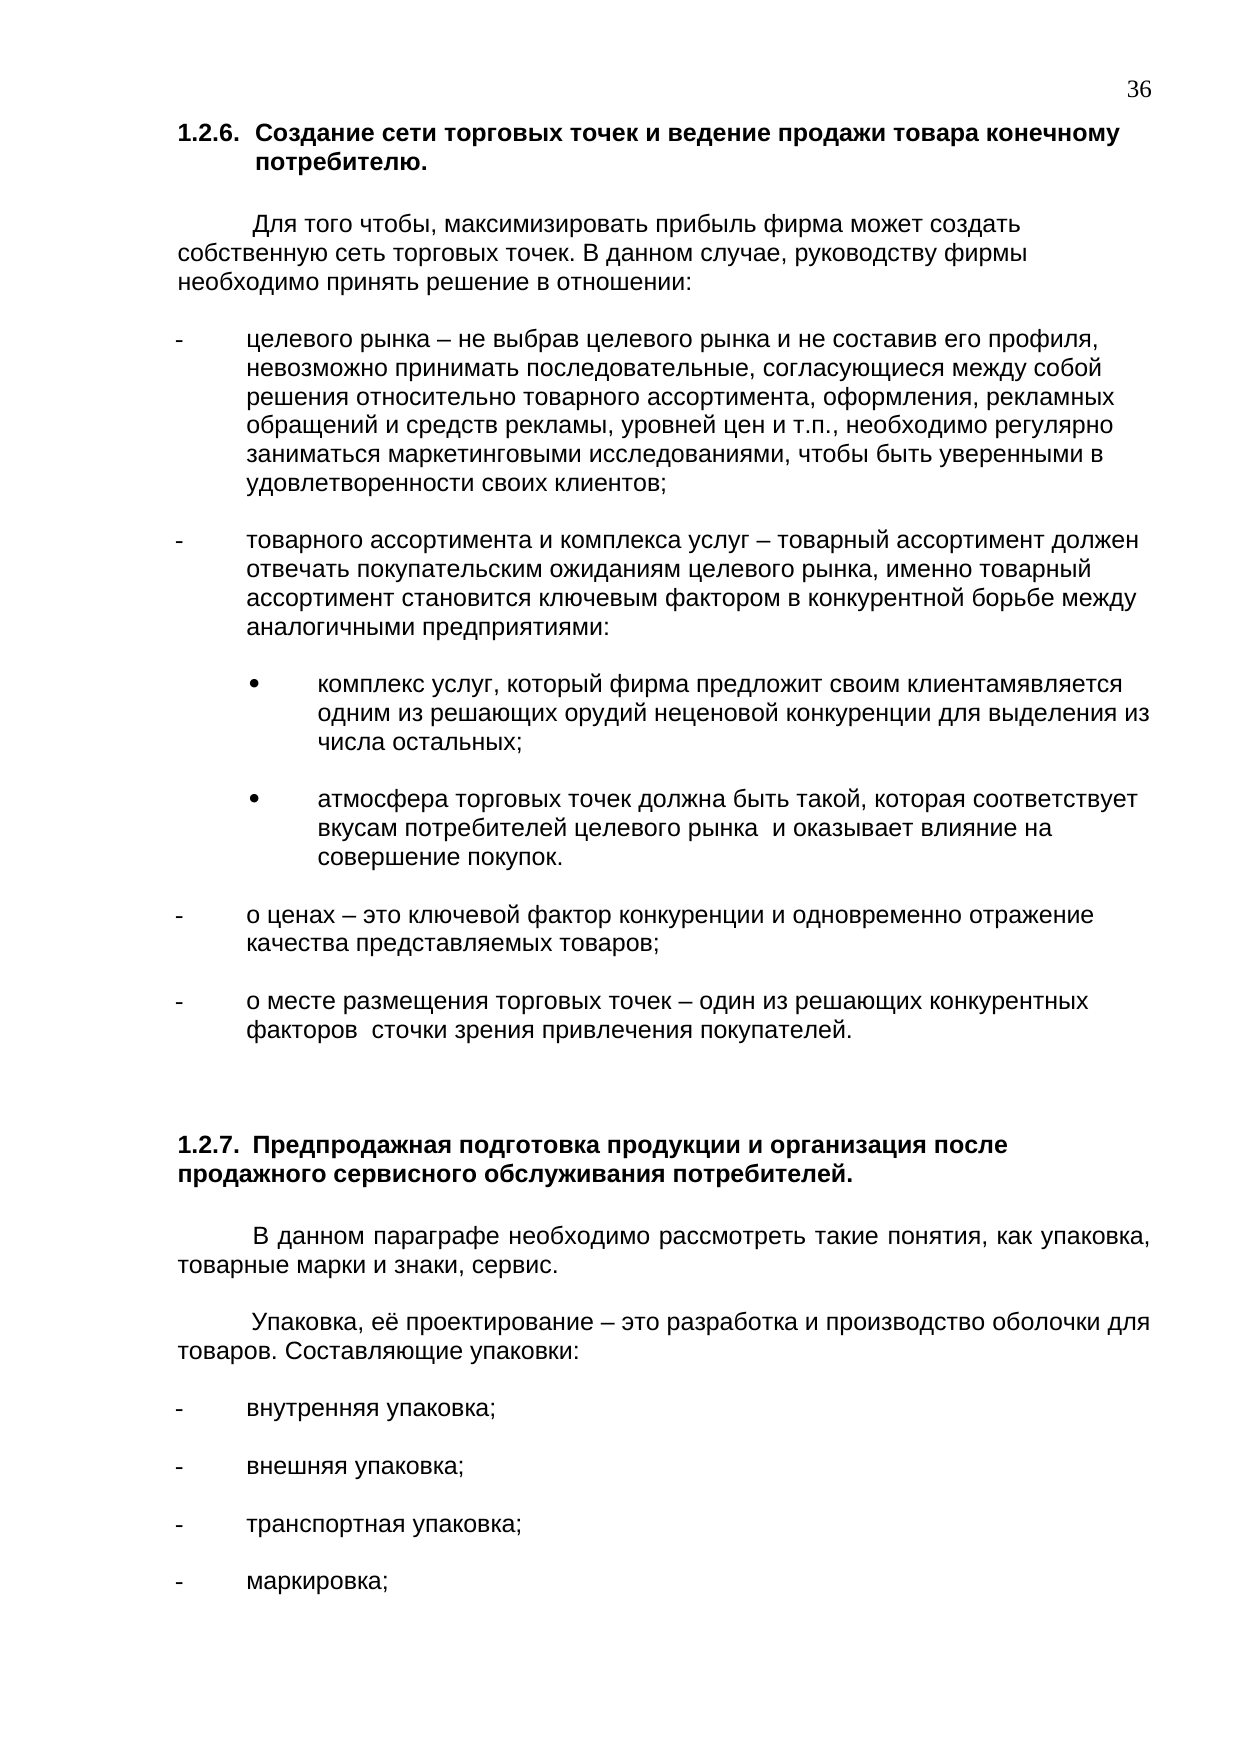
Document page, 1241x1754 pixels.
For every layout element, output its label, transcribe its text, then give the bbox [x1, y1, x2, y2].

list внутренняя упаковка; [175, 1393, 1152, 1422]
text Для того чтобы, максимизировать прибыль фирма может создать собственную сеть торговых точек. В данном случае, руководству фирмы необходимо принять решение в отношении: [177, 209, 1152, 295]
list внешняя упаковка; [175, 1451, 1152, 1480]
list товарного ассортимента и комплекса услуг – товарный ассортимент должен отвечать покупательским ожиданиям целевого рынка, именно товарный ассортимент становится ключевым фактором в конкурентной борьбе между аналогичными предприятиями: [175, 526, 1152, 641]
list комплекс услуг, который фирма предложит своим клиентамявляется одним из решающих орудий неценовой конкуренции для выделения из числа остальных; [250, 669, 1152, 756]
list атмосфера торговых точек должна быть такой, которая соответствует вкусам потребителей целевого рынка и оказывает влияние на совершение покупок. [250, 784, 1152, 871]
list маркировка; [175, 1566, 1152, 1595]
list целевого рынка – не выбрав целевого рынка и не составив его профиля, невозможно принимать последовательные, согласующиеся между собой решения относительно товарного ассортимента, оформления, рекламных обращений и средств рекламы, уровней цен и т.п., необходимо регулярно заниматься маркетинговыми исследованиями, чтобы быть уверенными в удовлетворенности своих клиентов; [175, 324, 1152, 497]
text В данном параграфе необходимо рассмотреть такие понятия, как упаковка, товарные марки и знаки, сервис. [177, 1221, 1152, 1278]
list о ценах – это ключевой фактор конкуренции и одновременно отражение качества представляемых товаров; [175, 899, 1152, 957]
list Создание сети торговых точек и ведение продажи товара конечному потребителю. [177, 118, 1152, 176]
text 1.2.7. Предпродажная подготовка продукции и организация после продажного сервисного обслуживания потребителей. [177, 1130, 1152, 1187]
list транспортная упаковка; [175, 1508, 1152, 1537]
text Упаковка, её проектирование – это разработка и производство оболочки для товаров. Составляющие упаковки: [177, 1307, 1152, 1364]
list о месте размещения торговых точек – один из решающих конкурентных факторов сточки зрения привлечения покупателей. [175, 986, 1152, 1043]
